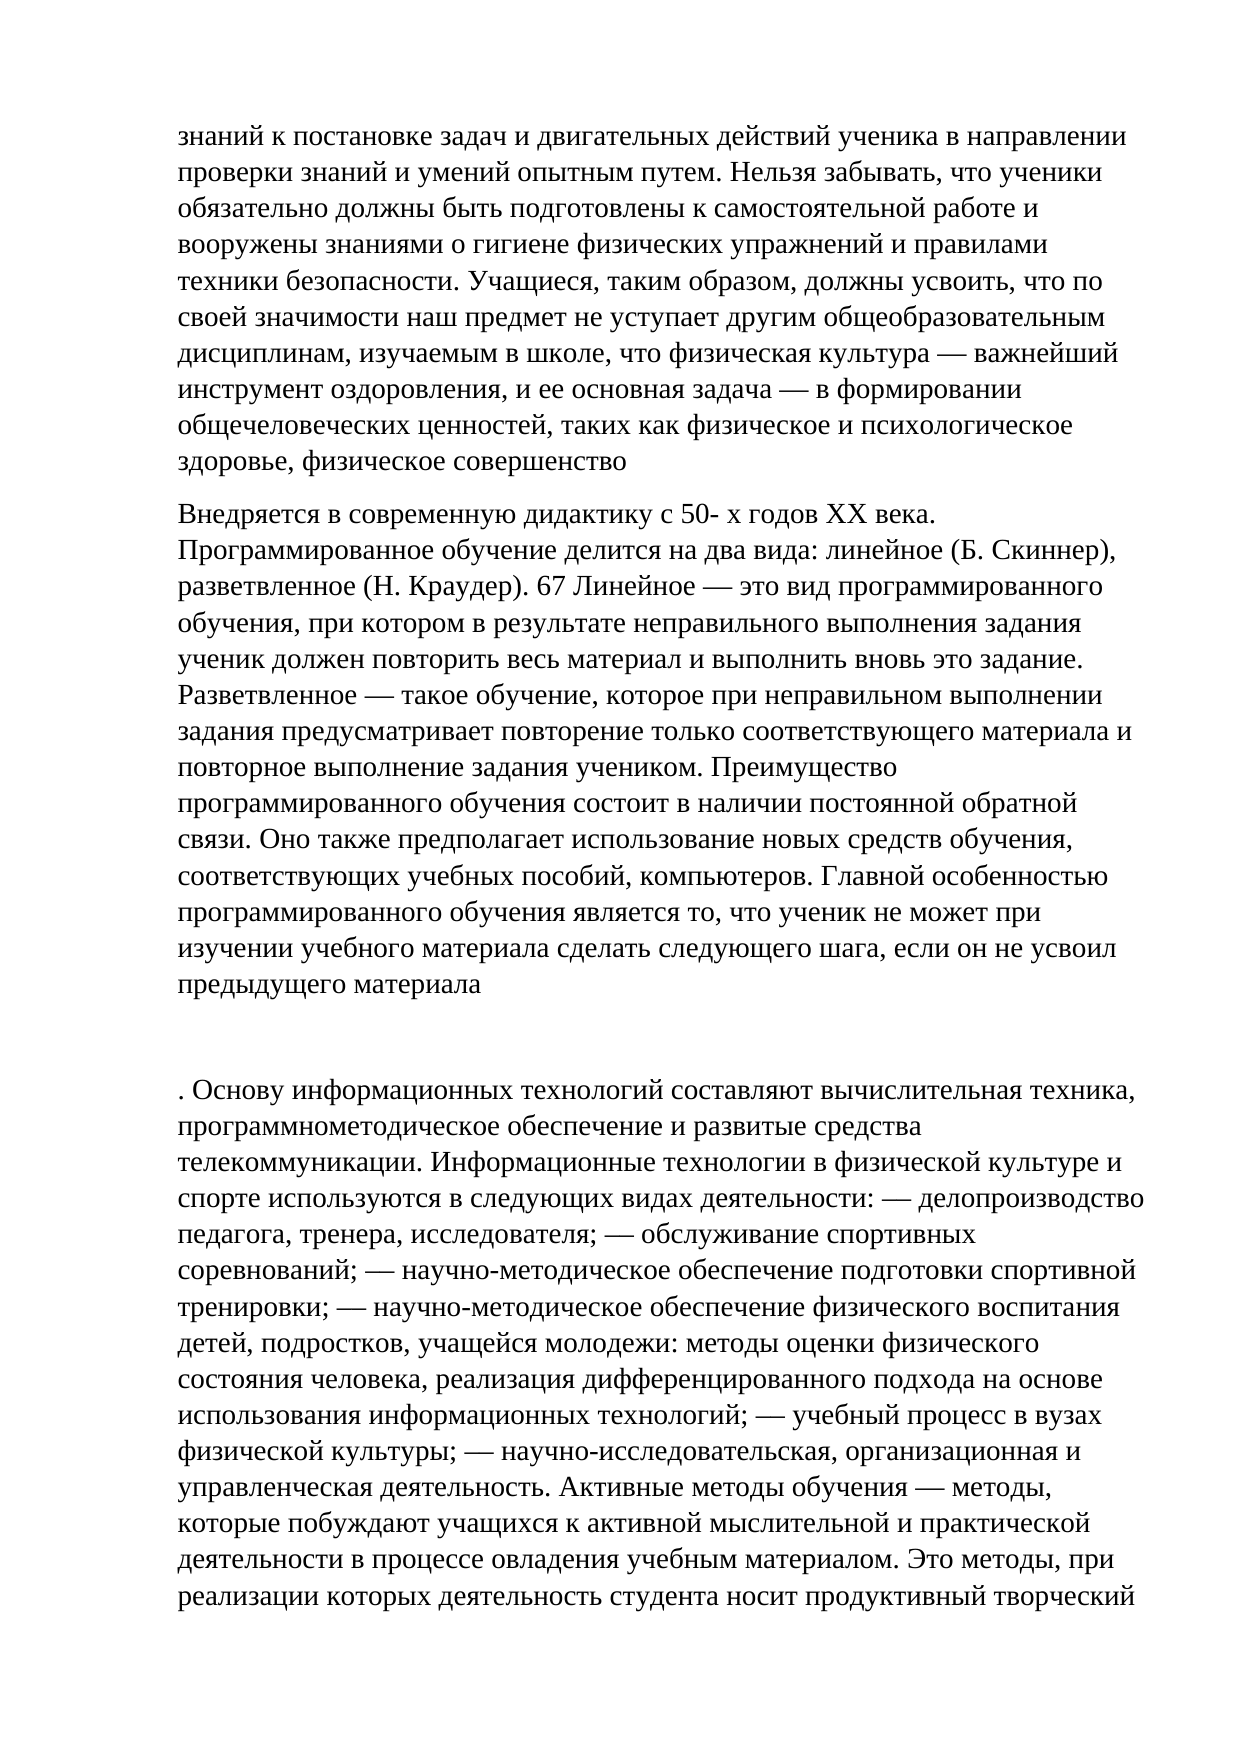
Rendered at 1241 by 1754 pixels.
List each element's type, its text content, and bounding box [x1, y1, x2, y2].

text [177, 1072, 1152, 1611]
text Внедряется в современную дидактику с 50- х годов ХХ века. Программированное обучение делится на два вида: линейное (Б. Скиннер), разветвленное (Н. Краудер). 67 Линейное — это вид программированного обучения, при котором в результате неправильного выполнения задания ученик должен повторить весь материал и выполнить вновь это задание. Разветвленное — такое обучение, которое при неправильном выполнении задания предусматривает повторение только соответствующего материала и повторное выполнение задания учеником. Преимущество программированного обучения состоит в наличии постоянной обратной связи. Оно также предполагает использование новых средств обучения, соответствующих учебных пособий, компьютеров. Главной особенностью программированного обучения является то, что ученик не может при изучении учебного материала сделать следующего шага, если он не усвоил предыдущего материала [177, 496, 1152, 1000]
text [177, 118, 1152, 477]
